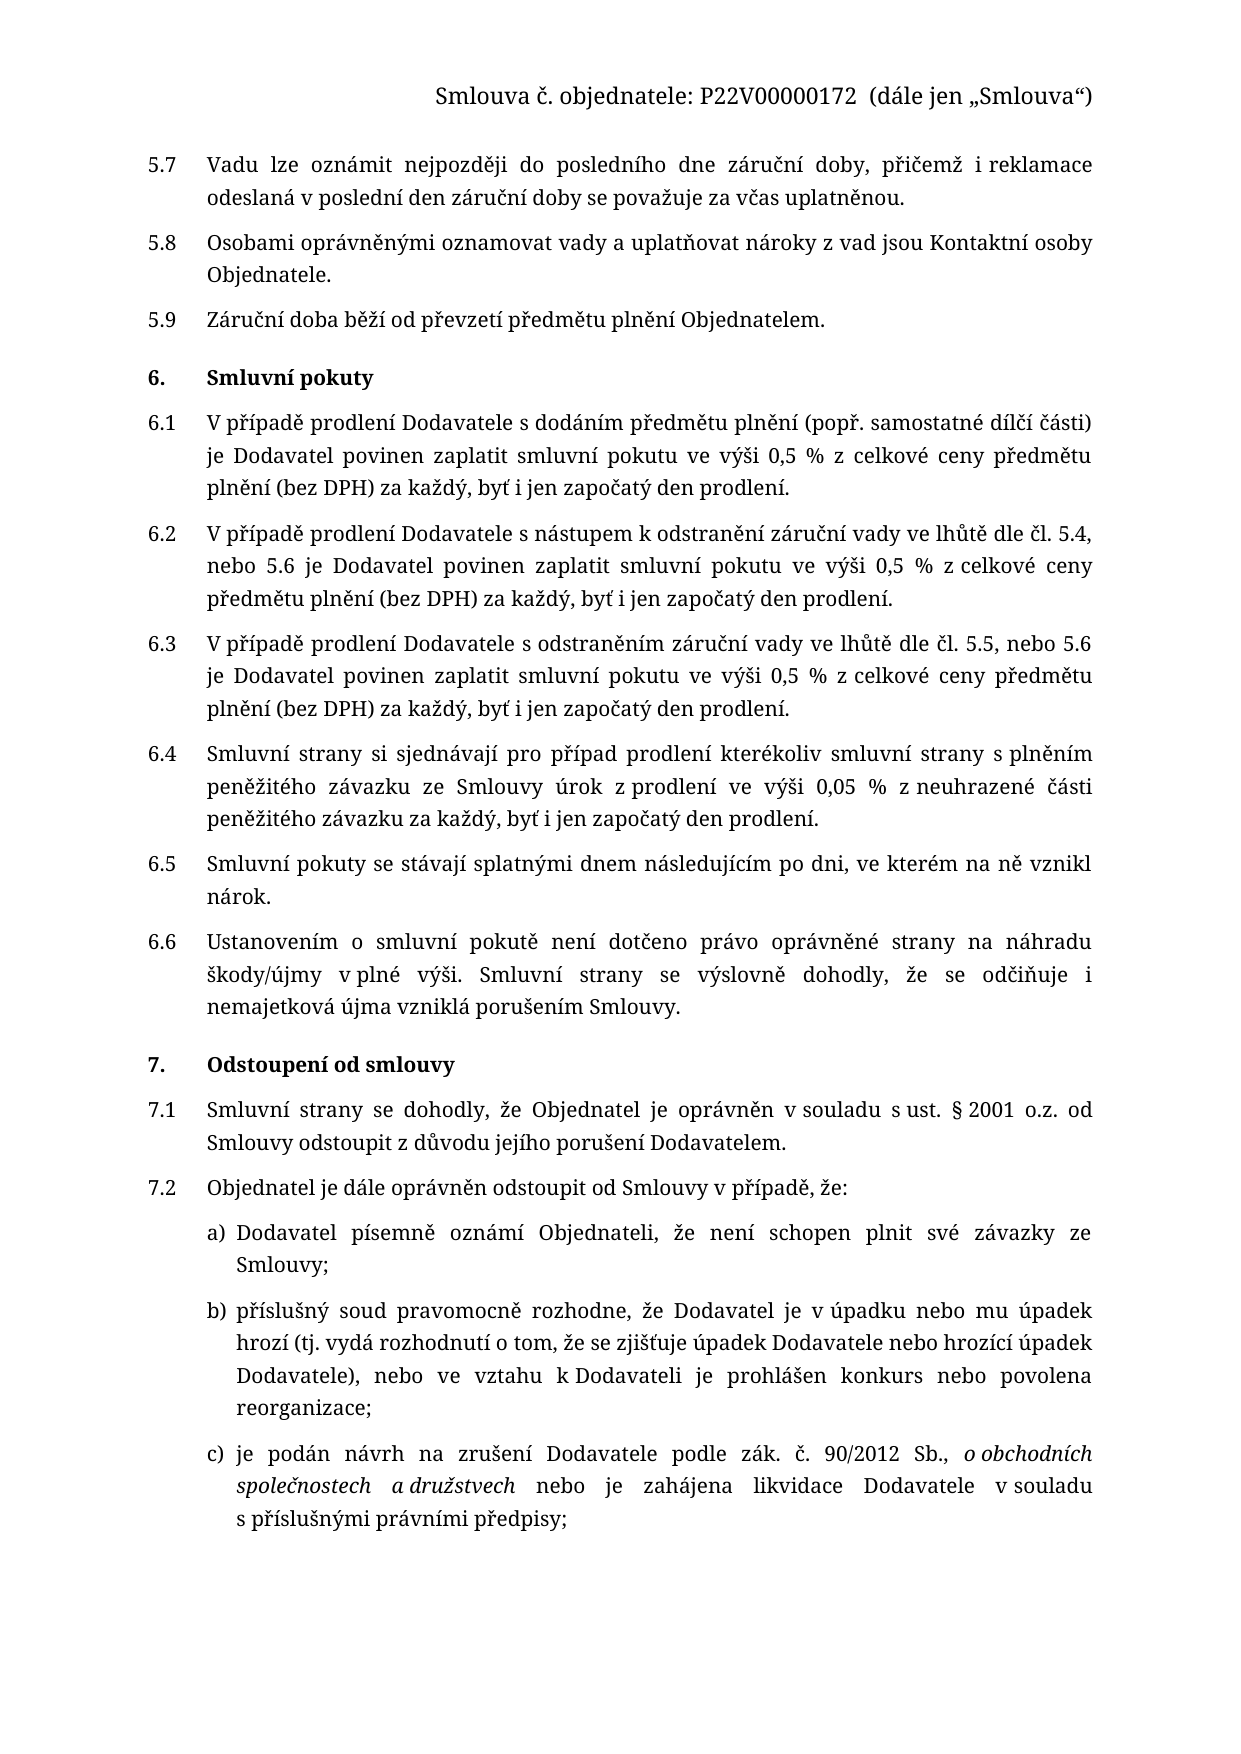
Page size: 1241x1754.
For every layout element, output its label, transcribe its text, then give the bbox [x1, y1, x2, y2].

list Osobami oprávněnými oznamovat vady a uplatňovat nároky z vad jsou Kontaktní osoby Objednatele. [148, 228, 1093, 289]
list Záruční doba běží od převzetí předmětu plnění Objednatelem. [148, 306, 1093, 334]
list Objednatel je dále oprávněn odstoupit od Smlouvy v případě, že: [148, 1173, 1093, 1201]
list V případě prodlení Dodavatele s nástupem k odstranění záruční vady ve lhůtě dle čl. 5.4, nebo 5.6 je Dodavatel povinen zaplatit smluvní pokutu ve výši 0,5 % z celkové ceny předmětu plnění (bez DPH) za každý, byť i jen započatý den prodlení. [148, 519, 1093, 612]
list Smluvní strany si sjednávají pro případ prodlení kterékoliv smluvní strany s plněním peněžitého závazku ze Smlouvy úrok z prodlení ve výši 0,05 % z neuhrazené části peněžitého závazku za každý, byť i jen započatý den prodlení. [148, 739, 1093, 833]
list Smluvní strany se dohodly, že Objednatel je oprávněn v souladu s ust. § 2001 o.z. od Smlouvy odstoupit z důvodu jejího porušení Dodavatelem. [148, 1095, 1093, 1156]
list Smluvní pokuty se stávají splatnými dnem následujícím po dni, ve kterém na ně vznikl nárok. [148, 849, 1093, 911]
list příslušný soud pravomocně rozhodne, že Dodavatel je v úpadku nebo mu úpadek hrozí (tj. vydá rozhodnutí o tom, že se zjišťuje úpadek Dodavatele nebo hrozící úpadek Dodavatele), nebo ve vztahu k Dodavateli je prohlášen konkurs nebo povolena reorganizace; [207, 1296, 1093, 1422]
list Dodavatel písemně oznámí Objednateli, že není schopen plnit své závazky ze Smlouvy; [207, 1218, 1093, 1279]
list Smluvní pokuty [148, 363, 1093, 392]
list Ustanovením o smluvní pokutě není dotčeno právo oprávněné strany na náhradu škody/újmy v plné výši. Smluvní strany se výslovně dohodly, že se odčiňuje i nemajetková újma vzniklá porušením Smlouvy. [148, 927, 1093, 1021]
list V případě prodlení Dodavatele s odstraněním záruční vady ve lhůtě dle čl. 5.5, nebo 5.6 je Dodavatel povinen zaplatit smluvní pokutu ve výši 0,5 % z celkové ceny předmětu plnění (bez DPH) za každý, byť i jen započatý den prodlení. [148, 629, 1093, 723]
list V případě prodlení Dodavatele s dodáním předmětu plnění (popř. samostatné dílčí části) je Dodavatel povinen zaplatit smluvní pokutu ve výši 0,5 % z celkové ceny předmětu plnění (bez DPH) za každý, byť i jen započatý den prodlení. [148, 408, 1093, 502]
list Vadu lze oznámit nejpozději do posledního dne záruční doby, přičemž i reklamace odeslaná v poslední den záruční doby se považuje za včas uplatněnou. [148, 150, 1093, 211]
list Odstoupení od smlouvy [148, 1050, 1093, 1078]
list je podán návrh na zrušení Dodavatele podle zák. č. 90/2012 Sb., o obchodních společnostech a družstvech nebo je zahájena likvidace Dodavatele v souladu s příslušnými právními předpisy; [207, 1439, 1093, 1532]
